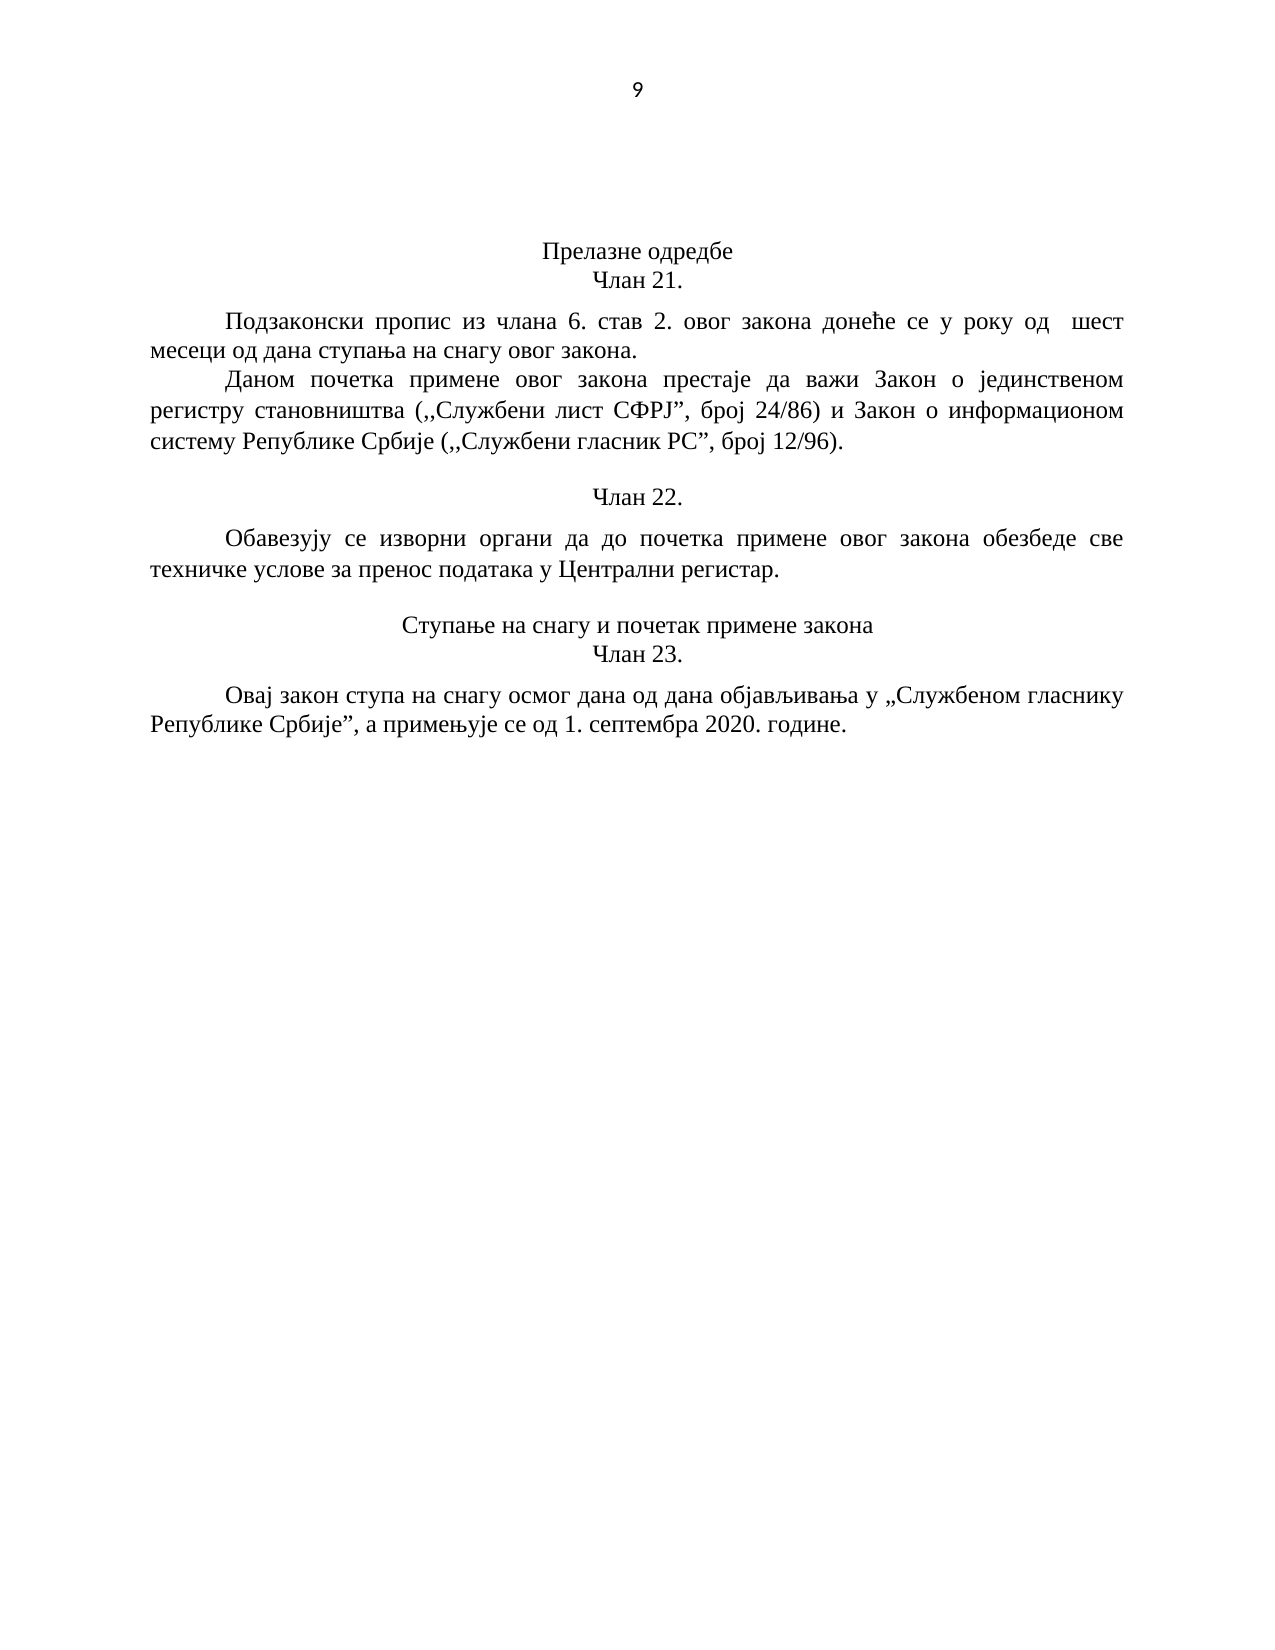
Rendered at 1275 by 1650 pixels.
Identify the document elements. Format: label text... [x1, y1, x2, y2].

text Овај закон ступа на снагу осмог дана од дана објављивања у „Службеном гласнику Републике Србије”, а примењује се од 1. септембра 2020. године. [150, 680, 1125, 738]
text Ступање на снагу и почетак примене закона [150, 610, 1125, 639]
text Подзаконски пропис из члана 6. став 2. овог закона донеће се у року од шест месеци од дана ступања на снагу овог закона. [150, 306, 1125, 364]
text Обавезују се изворни органи да до почетка примене овог закона обезбеде све техничке услове за пренос података у Централни регистар. [150, 523, 1125, 583]
text Прелазне одредбе [150, 236, 1125, 265]
text Члан 22. [150, 482, 1125, 511]
text Члан 21. [150, 265, 1125, 294]
text Члан 23. [150, 639, 1125, 668]
text Даном почетка примене овог закона престаје да важи Закон о јединственом регистру становништва (,,Службени лист СФРЈ”, број 24/86) и Закон о информационом систему Републике Србије (,,Службени гласник РС”, број 12/96). [150, 364, 1125, 454]
